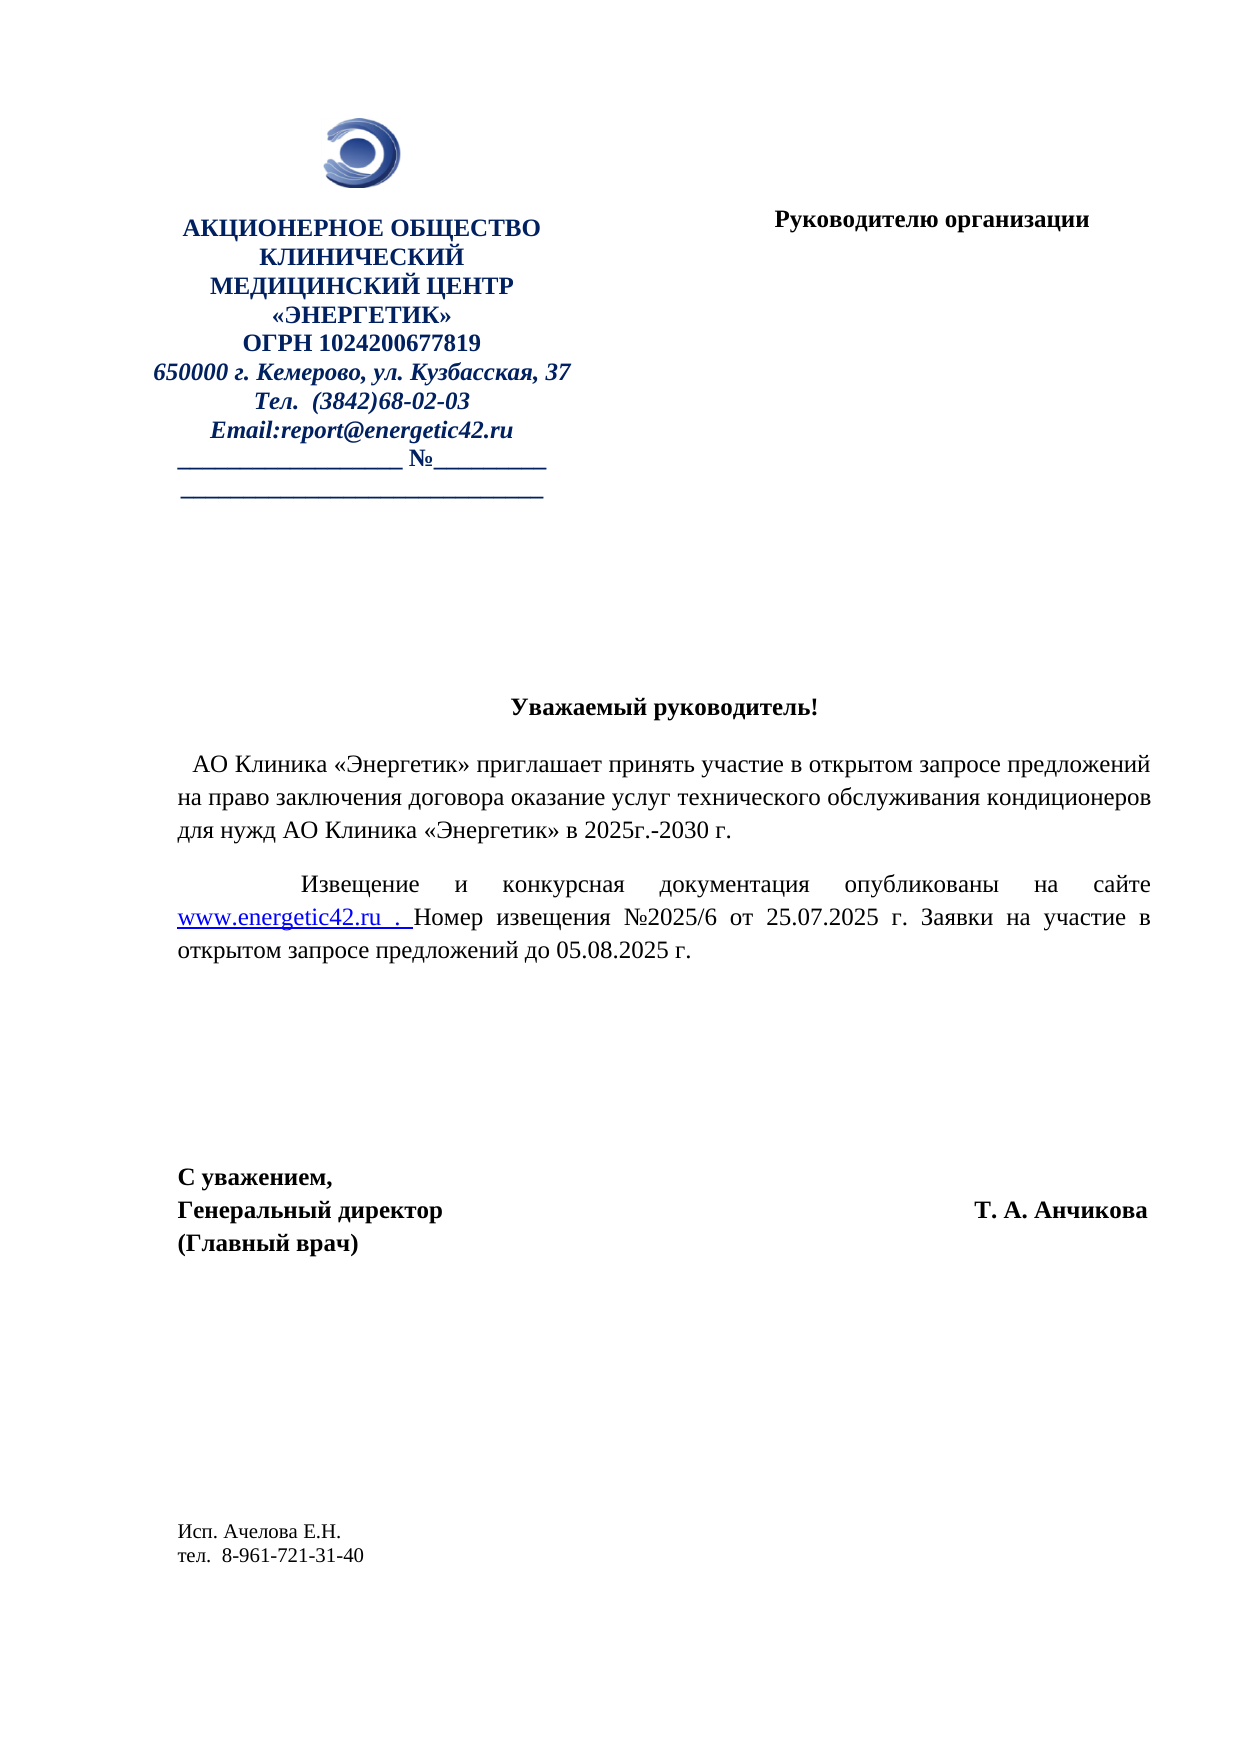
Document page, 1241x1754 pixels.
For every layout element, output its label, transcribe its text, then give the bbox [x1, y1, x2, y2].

text тел. 8-961-721-31-40 [177, 1543, 1152, 1567]
text С уважением, [177, 1162, 1152, 1190]
text АО Клиника «Энергетик» приглашает принять участие в открытом запросе предложений на право заключения договора оказание услуг технического обслуживания кондиционеров для нужд АО Клиника «Энергетик» в 2025г.-2030 г. [177, 749, 1152, 844]
text Генеральный директор Т. А. Анчикова [177, 1195, 1152, 1223]
table_header Руководителю организации [620, 118, 1196, 558]
text Исп. Ачелова Е.Н. [177, 1519, 1152, 1543]
text Извещение и конкурсная документация опубликованы на сайте www.energetic42.ru . Номер извещения №2025/6 от 25.07.2025 г. Заявки на участие в открытом запросе предложений до 05.08.2025 г. [177, 869, 1152, 964]
picture [321, 118, 403, 188]
text Уважаемый руководитель! [177, 692, 1152, 721]
text (Главный врач) [177, 1228, 1152, 1256]
table_header АКЦИОНЕРНОЕ ОБЩЕСТВО КЛИНИЧЕСКИЙ МЕДИЦИНСКИЙ ЦЕНТР «ЭНЕРГЕТИК» ОГРН 1024200677819 650000 г. Кемерово, ул. Кузбасская, 37 Тел. (3842)68-02-03 Email:report@energetic42.ru __________________ №_________ _____________________________ [103, 118, 620, 558]
